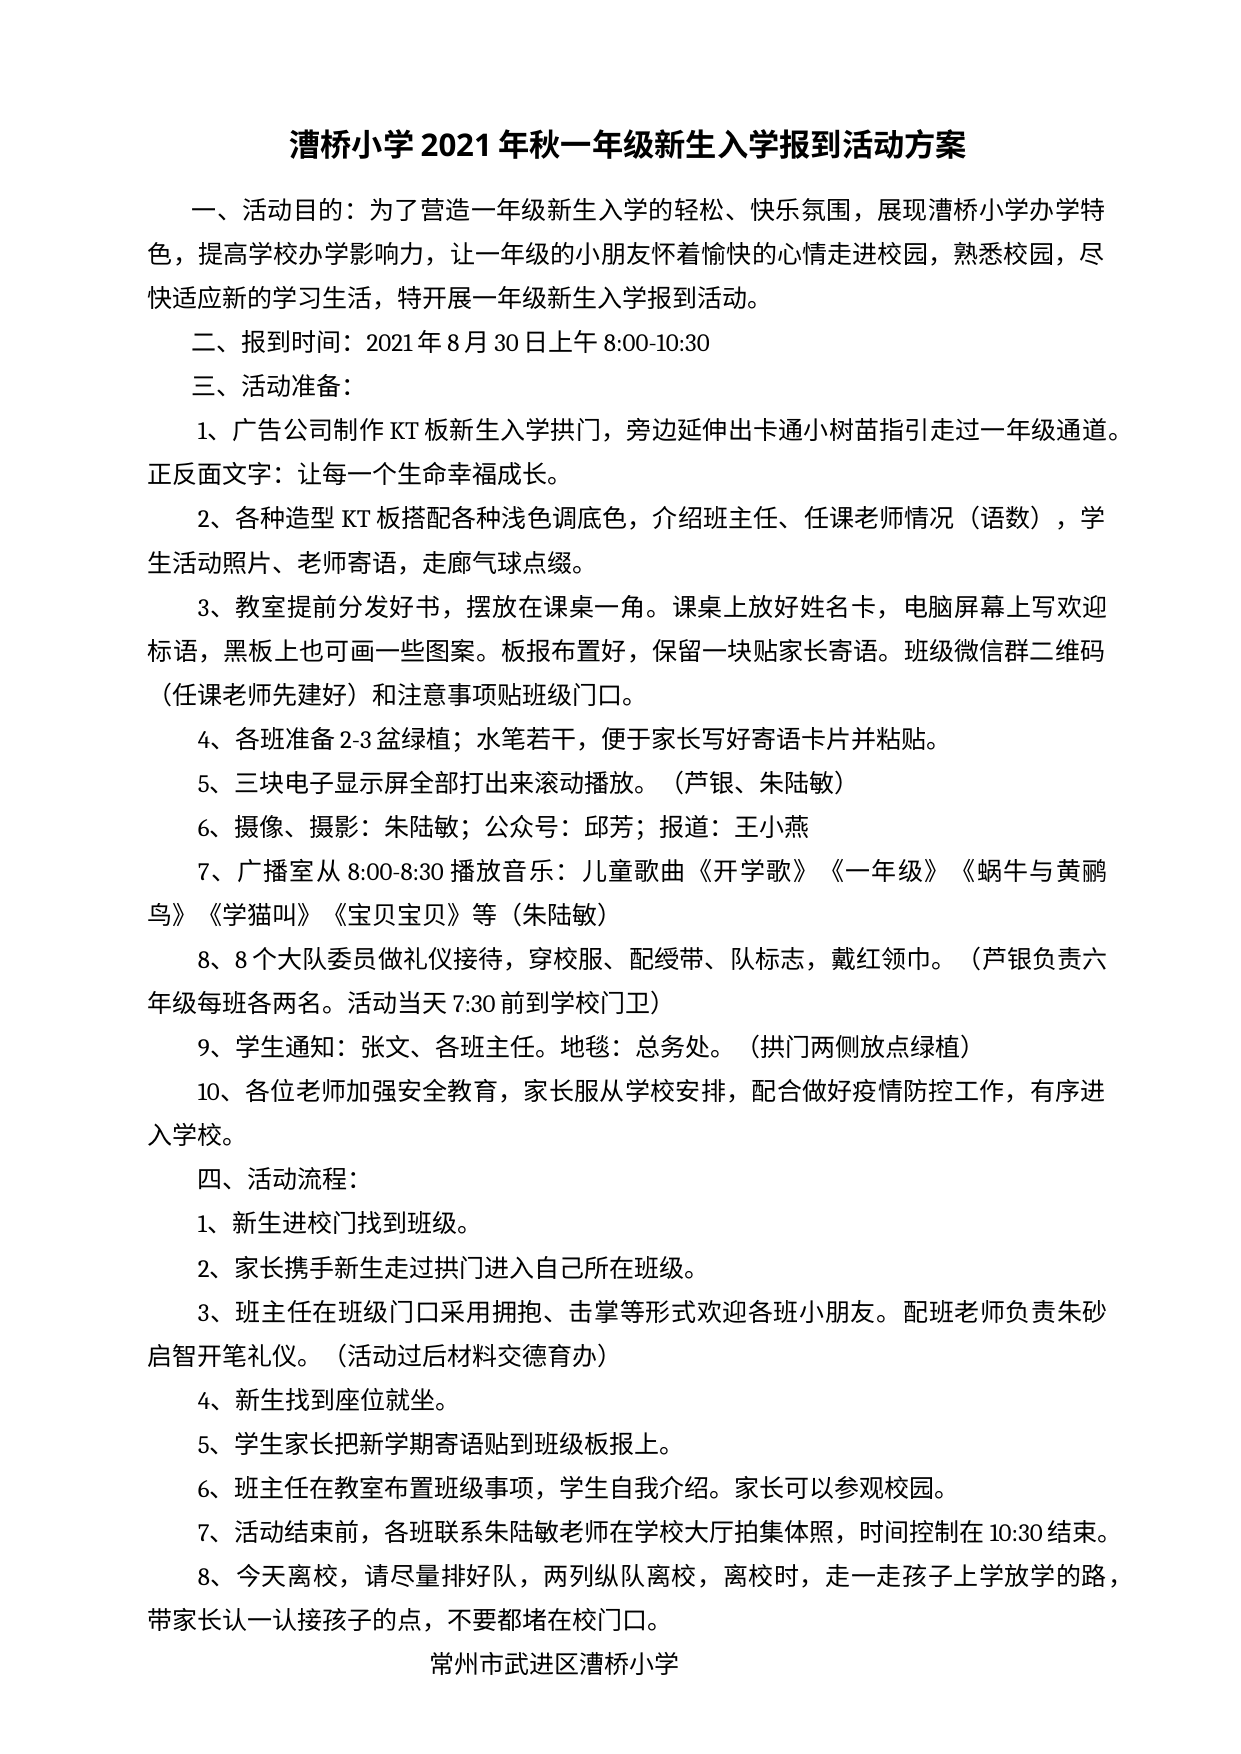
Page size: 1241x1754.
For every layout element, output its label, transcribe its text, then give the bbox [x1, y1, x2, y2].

text 3、班主任在班级门口采用拥抱、击掌等形式欢迎各班小朋友。配班老师负责朱砂启智开笔礼仪。（活动过后材料交德育办） [148, 1288, 1108, 1376]
text 9、学生通知：张文、各班主任。地毯：总务处。（拱门两侧放点绿植） [148, 1024, 1108, 1068]
text 漕桥小学2021年秋一年级新生入学报到活动方案 [148, 98, 1108, 187]
text 常州市武进区漕桥小学 [148, 1641, 1108, 1685]
text 7、广播室从8:00-8:30播放音乐：儿童歌曲《开学歌》《一年级》《蜗牛与黄鹂鸟》《学猫叫》《宝贝宝贝》等（朱陆敏） [148, 848, 1108, 936]
text 8、今天离校，请尽量排好队，两列纵队离校，离校时，走一走孩子上学放学的路，带家长认一认接孩子的点，不要都堵在校门口。 [148, 1553, 1108, 1641]
text 3、教室提前分发好书，摆放在课桌一角。课桌上放好姓名卡，电脑屏幕上写欢迎标语，黑板上也可画一些图案。板报布置好，保留一块贴家长寄语。班级微信群二维码（任课老师先建好）和注意事项贴班级门口。 [148, 583, 1108, 715]
text 5、学生家长把新学期寄语贴到班级板报上。 [148, 1420, 1108, 1464]
text 10、各位老师加强安全教育，家长服从学校安排，配合做好疫情防控工作，有序进入学校。 [148, 1068, 1108, 1156]
text 1、新生进校门找到班级。 [148, 1200, 1108, 1244]
text 6、摄像、摄影：朱陆敏；公众号：邱芳；报道：王小燕 [148, 803, 1108, 848]
text 5、三块电子显示屏全部打出来滚动播放。（芦银、朱陆敏） [148, 759, 1108, 803]
text 4、新生找到座位就坐。 [148, 1376, 1108, 1420]
text 8、8个大队委员做礼仪接待，穿校服、配绶带、队标志，戴红领巾。（芦银负责六年级每班各两名。活动当天7:30前到学校门卫） [148, 936, 1108, 1024]
text 三、活动准备： [148, 363, 1108, 407]
list 7、活动结束前，各班联系朱陆敏老师在学校大厅拍集体照，时间控制在10:30结束。 [148, 1508, 1108, 1553]
text 四、活动流程： [148, 1156, 1108, 1200]
text 二、报到时间：2021年8月30日上午8:00-10:30 [148, 319, 1108, 363]
text 4、各班准备2-3盆绿植；水笔若干，便于家长写好寄语卡片并粘贴。 [148, 715, 1108, 759]
text 1、广告公司制作KT板新生入学拱门，旁边延伸出卡通小树苗指引走过一年级通道。正反面文字：让每一个生命幸福成长。 [148, 407, 1108, 495]
text 2、家长携手新生走过拱门进入自己所在班级。 [148, 1244, 1108, 1288]
text 一、活动目的：为了营造一年级新生入学的轻松、快乐氛围，展现漕桥小学办学特色，提高学校办学影响力，让一年级的小朋友怀着愉快的心情走进校园，熟悉校园，尽快适应新的学习生活，特开展一年级新生入学报到活动。 [148, 187, 1108, 319]
text 2、各种造型KT板搭配各种浅色调底色，介绍班主任、任课老师情况（语数），学生活动照片、老师寄语，走廊气球点缀。 [148, 495, 1108, 583]
text 6、班主任在教室布置班级事项，学生自我介绍。家长可以参观校园。 [148, 1464, 1108, 1508]
